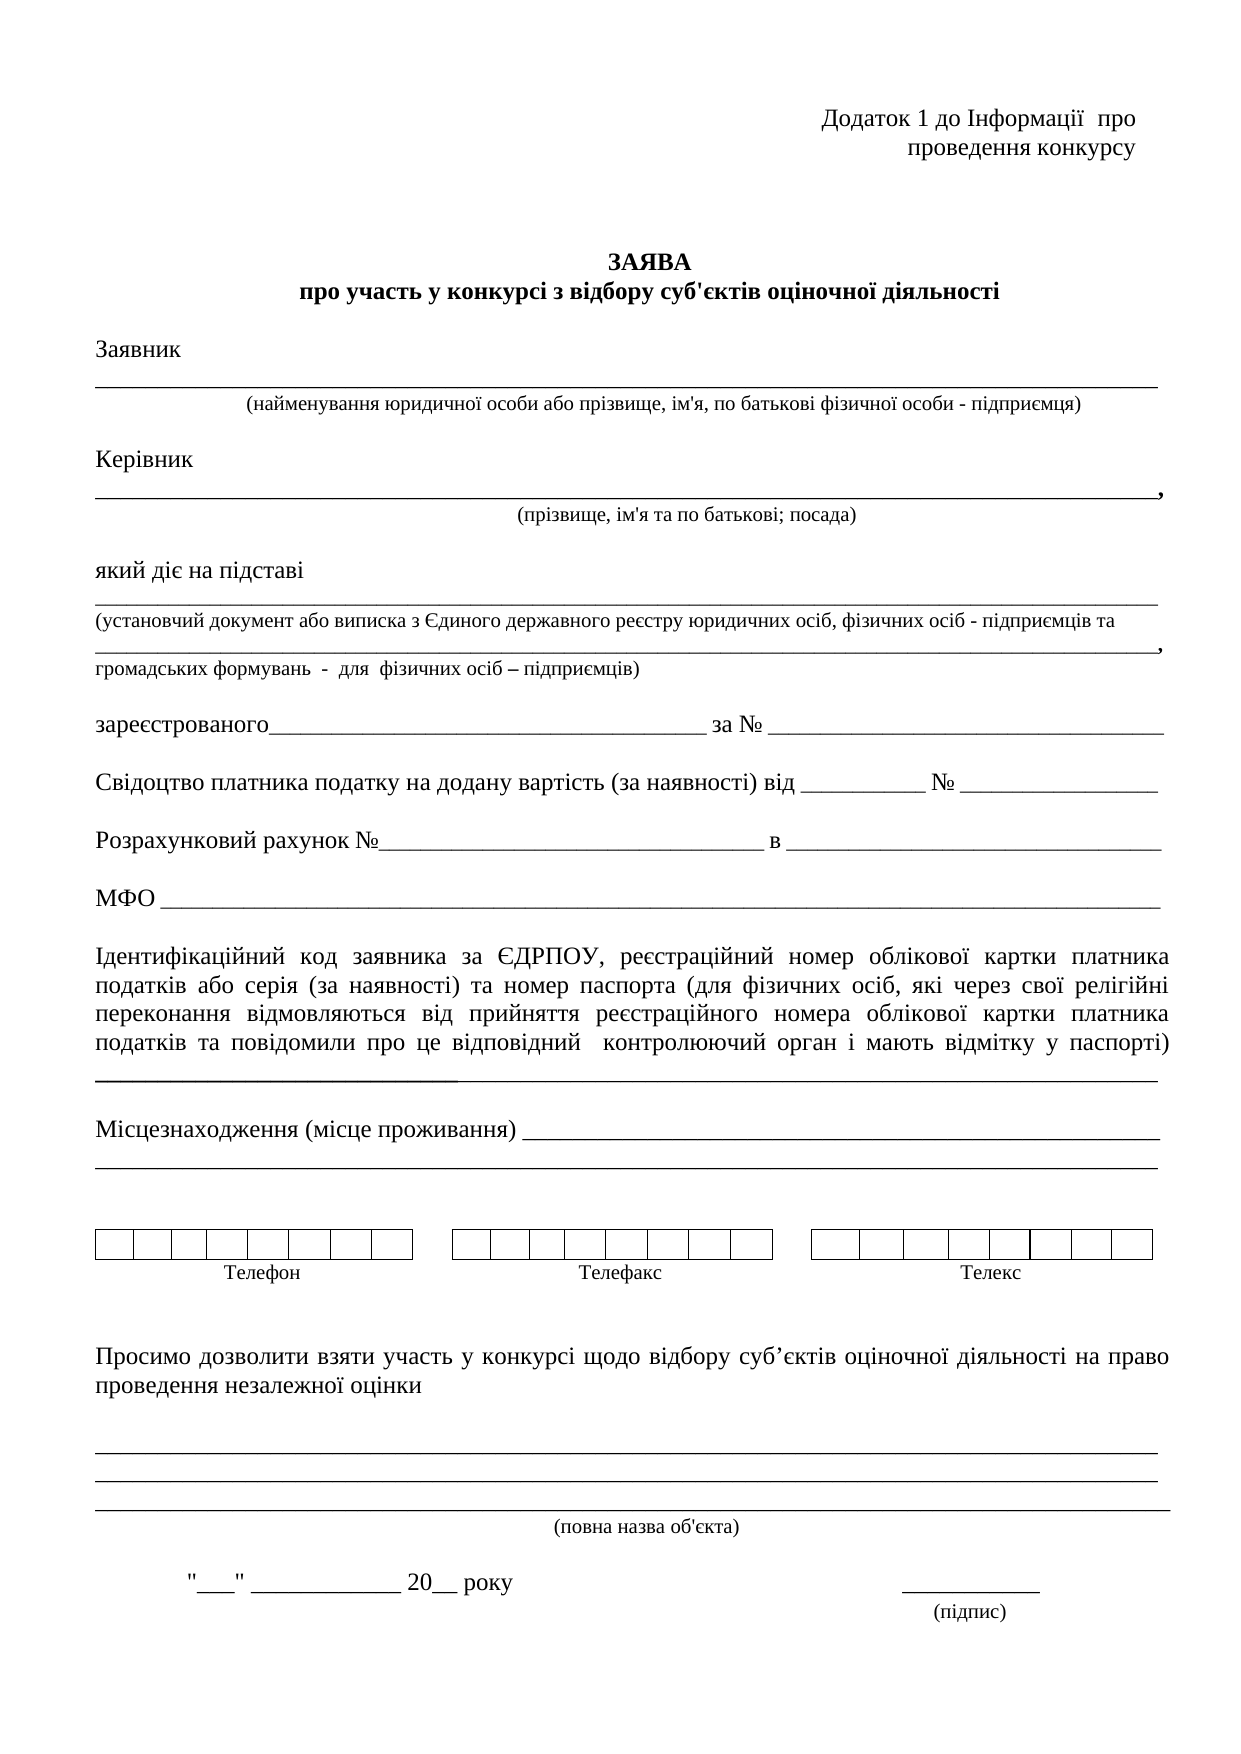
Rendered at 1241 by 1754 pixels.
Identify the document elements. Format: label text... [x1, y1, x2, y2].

text ЗАЯВА про участь у конкурсі з відбору суб'єктів оціночної діяльності [148, 118, 1152, 304]
table_header Додаток 1 до Інформації про проведення конкурсу [695, 103, 1147, 218]
table_cell ___________ (підпис) [616, 1567, 1182, 1624]
table_cell Телекс [800, 1229, 1182, 1341]
table_cell "___" ____________ 20__ року [84, 1567, 616, 1624]
table_cell Просимо дозволити взяти участь у конкурсі щодо відбору суб’єктів оціночної діяльності на право проведення незалежної оцінки _____________________________________________________________________________________ _____________________________________________________________________________________ ______________________________________________________________________________________ (повна назва об'єкта) [84, 1341, 1182, 1567]
table_cell Телефакс [440, 1229, 800, 1341]
table_header Заявник _____________________________________________________________________________________ (найменування юридичної особи або прізвище, ім'я, по батькові фізичної особи - підприємця) Керівник _____________________________________________________________________________________, (прізвище, ім'я та по батькові; посада) який діє на підставі ______________________________________________________________________________________________________ (установчий документ або виписка з Єдиного державного реєстру юридичних осіб, фізичних осіб - підприємців та ______________________________________________________________________________________________________, громадських формувань - для фізичних осіб – підприємців) зареєстрованого__________________________________________ за № ______________________________________ Свідоцтво платника податку на додану вартість (за наявності) від ____________ № ___________________ Розрахунковий рахунок №_____________________________________ в ____________________________________ МФО ________________________________________________________________________________________________ Ідентифікаційний код заявника за ЄДРПОУ, реєстраційний номер облікової картки платника податків або серія (за наявності) та номер паспорта (для фізичних осіб, які через свої релігійні переконання відмовляються від прийняття реєстраційного номера облікової картки платника податків та повідомили про це відповідний контролюючий орган і мають відмітку у паспорті) _____________________________________________________________________________________ Місцезнаходження (місце проживання) ___________________________________________________ _____________________________________________________________________________________ [84, 334, 1182, 1229]
table_cell Телефон [84, 1229, 440, 1341]
